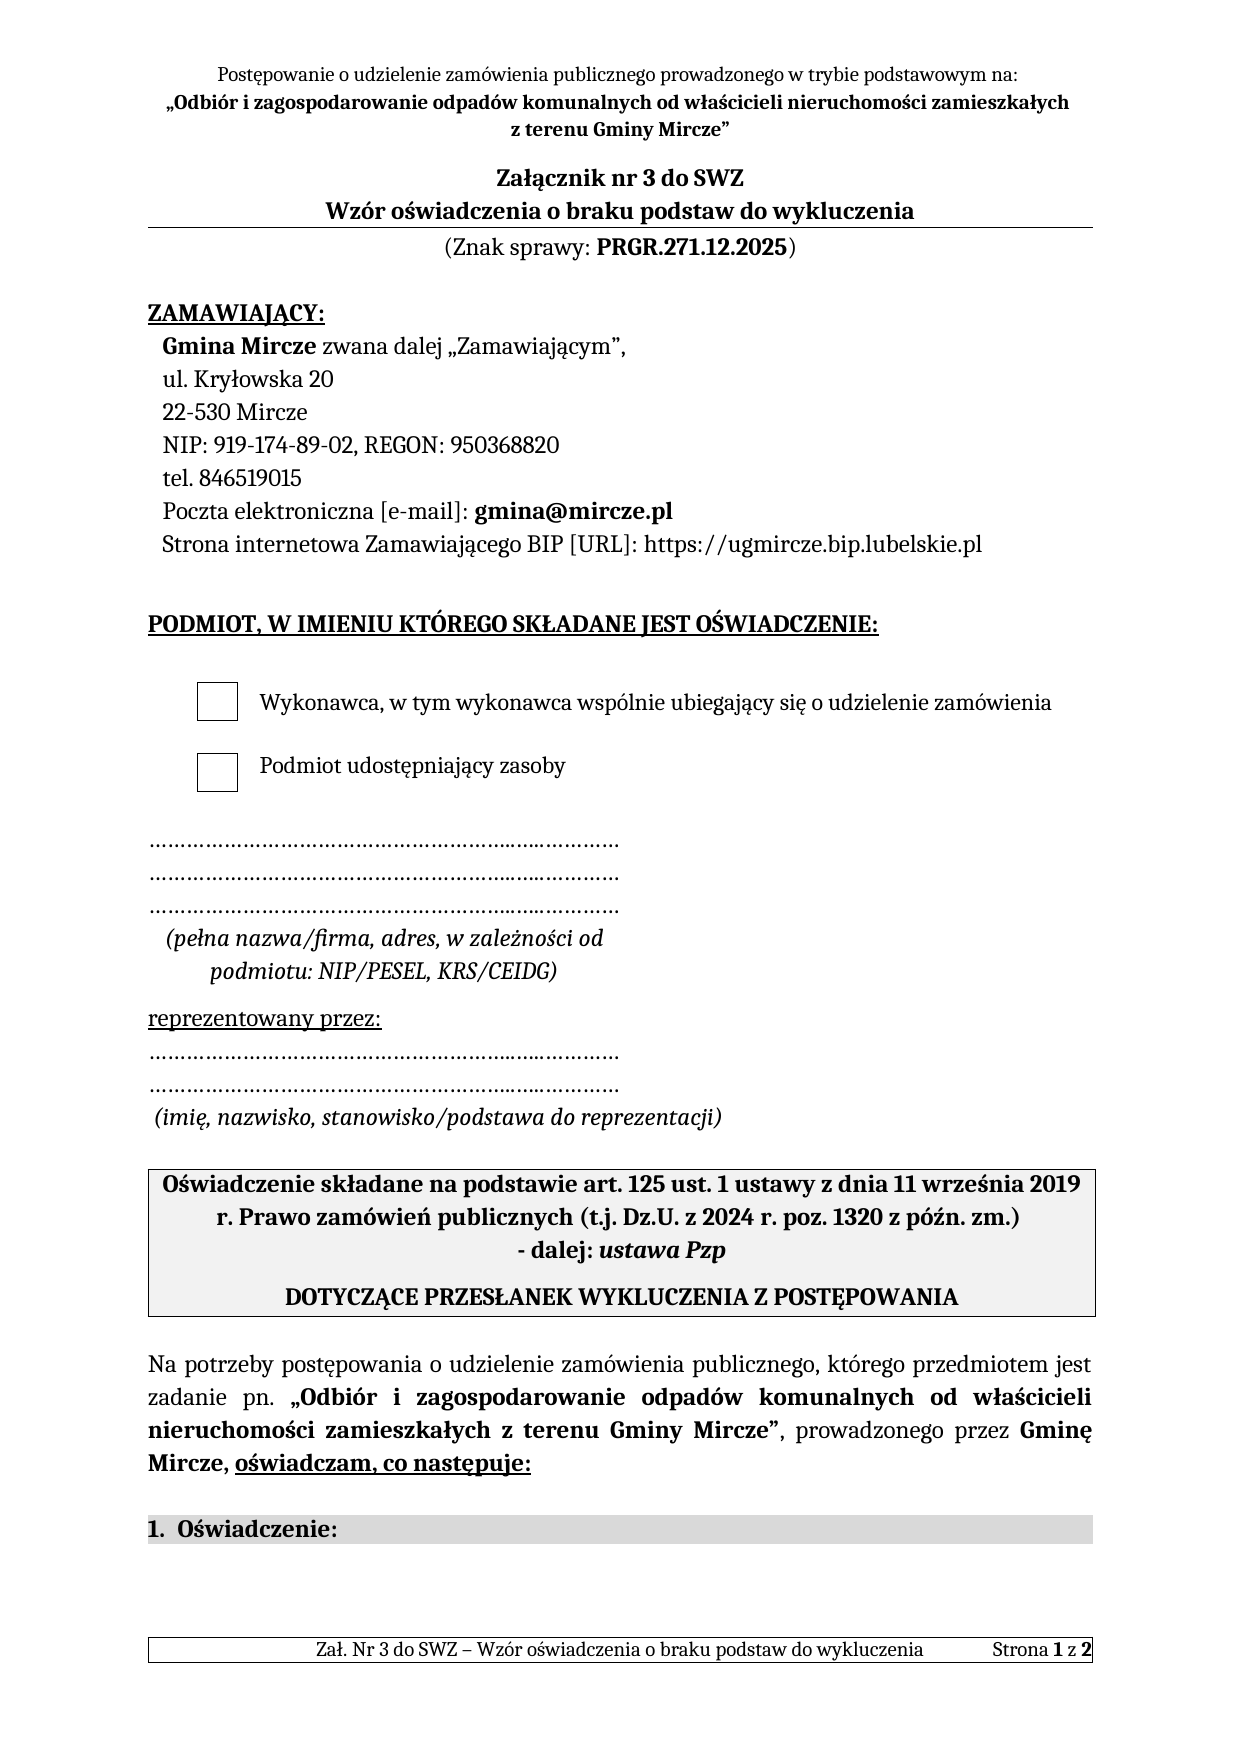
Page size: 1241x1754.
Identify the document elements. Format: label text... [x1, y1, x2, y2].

text Strona internetowa Zamawiającego BIP [URL]: https://ugmircze.bip.lubelskie.pl [162, 530, 1093, 559]
list Oświadczenie: [148, 1515, 1093, 1544]
text Wzór oświadczenia o braku podstaw do wykluczenia [148, 197, 1093, 227]
text NIP: 919-174-89-02, REGON: 950368820 [162, 431, 1093, 460]
text Na potrzeby postępowania o udzielenie zamówienia publicznego, którego przedmiotem jest zadanie pn. „Odbiór i zagospodarowanie odpadów komunalnych od właścicieli nieruchomości zamieszkałych z terenu Gminy Mircze”, prowadzonego przez Gminę Mircze, oświadczam, co następuje: [148, 1350, 1093, 1478]
list Wykonawca, w tym wykonawca wspólnie ubiegający się o udzielenie zamówienia [238, 688, 1093, 716]
table_header Oświadczenie składane na podstawie art. 125 ust. 1 ustawy z dnia 11 września 2019 r. Prawo zamówień publicznych (t.j. Dz.U. z 2024 r. poz. 1320 z późn. zm.) - dalej: ustawa Pzp DOTYCZĄCE PRZESŁANEK WYKLUCZENIA Z POSTĘPOWANIA [149, 1170, 1095, 1316]
text ZAMAWIAJĄCY: [148, 299, 1093, 328]
text reprezentowany przez: [148, 1004, 1093, 1033]
text Załącznik nr 3 do SWZ [148, 164, 1093, 192]
text …………………………………………………..…..………… [148, 1037, 651, 1066]
text ul. Kryłowska 20 [162, 365, 1093, 394]
text (imię, nazwisko, stanowisko/podstawa do reprezentacji) [148, 1103, 1093, 1132]
text (pełna nazwa/firma, adres, w zależności od podmiotu: NIP/PESEL, KRS/CEIDG) [148, 924, 621, 986]
text …………………………………………………..…..………… [148, 858, 651, 887]
text …………………………………………………..…..………… [148, 825, 651, 854]
text PODMIOT, W IMIENIU KTÓREGO SKŁADANE JEST OŚWIADCZENIE: [148, 610, 1093, 638]
text …………………………………………………..…..………… [148, 891, 651, 920]
text Gmina Mircze zwana dalej „Zamawiającym”, [133, 332, 1093, 361]
text tel. 846519015 [162, 464, 1093, 493]
text 22-530 Mircze [162, 398, 1093, 427]
text (Znak sprawy: PRGR.271.12.2025) [148, 233, 1093, 262]
text Poczta elektroniczna [e-mail]: gmina@mircze.pl [162, 497, 1093, 526]
list Podmiot udostępniający zasoby [195, 752, 1093, 779]
text …………………………………………………..…..………… [148, 1070, 651, 1099]
